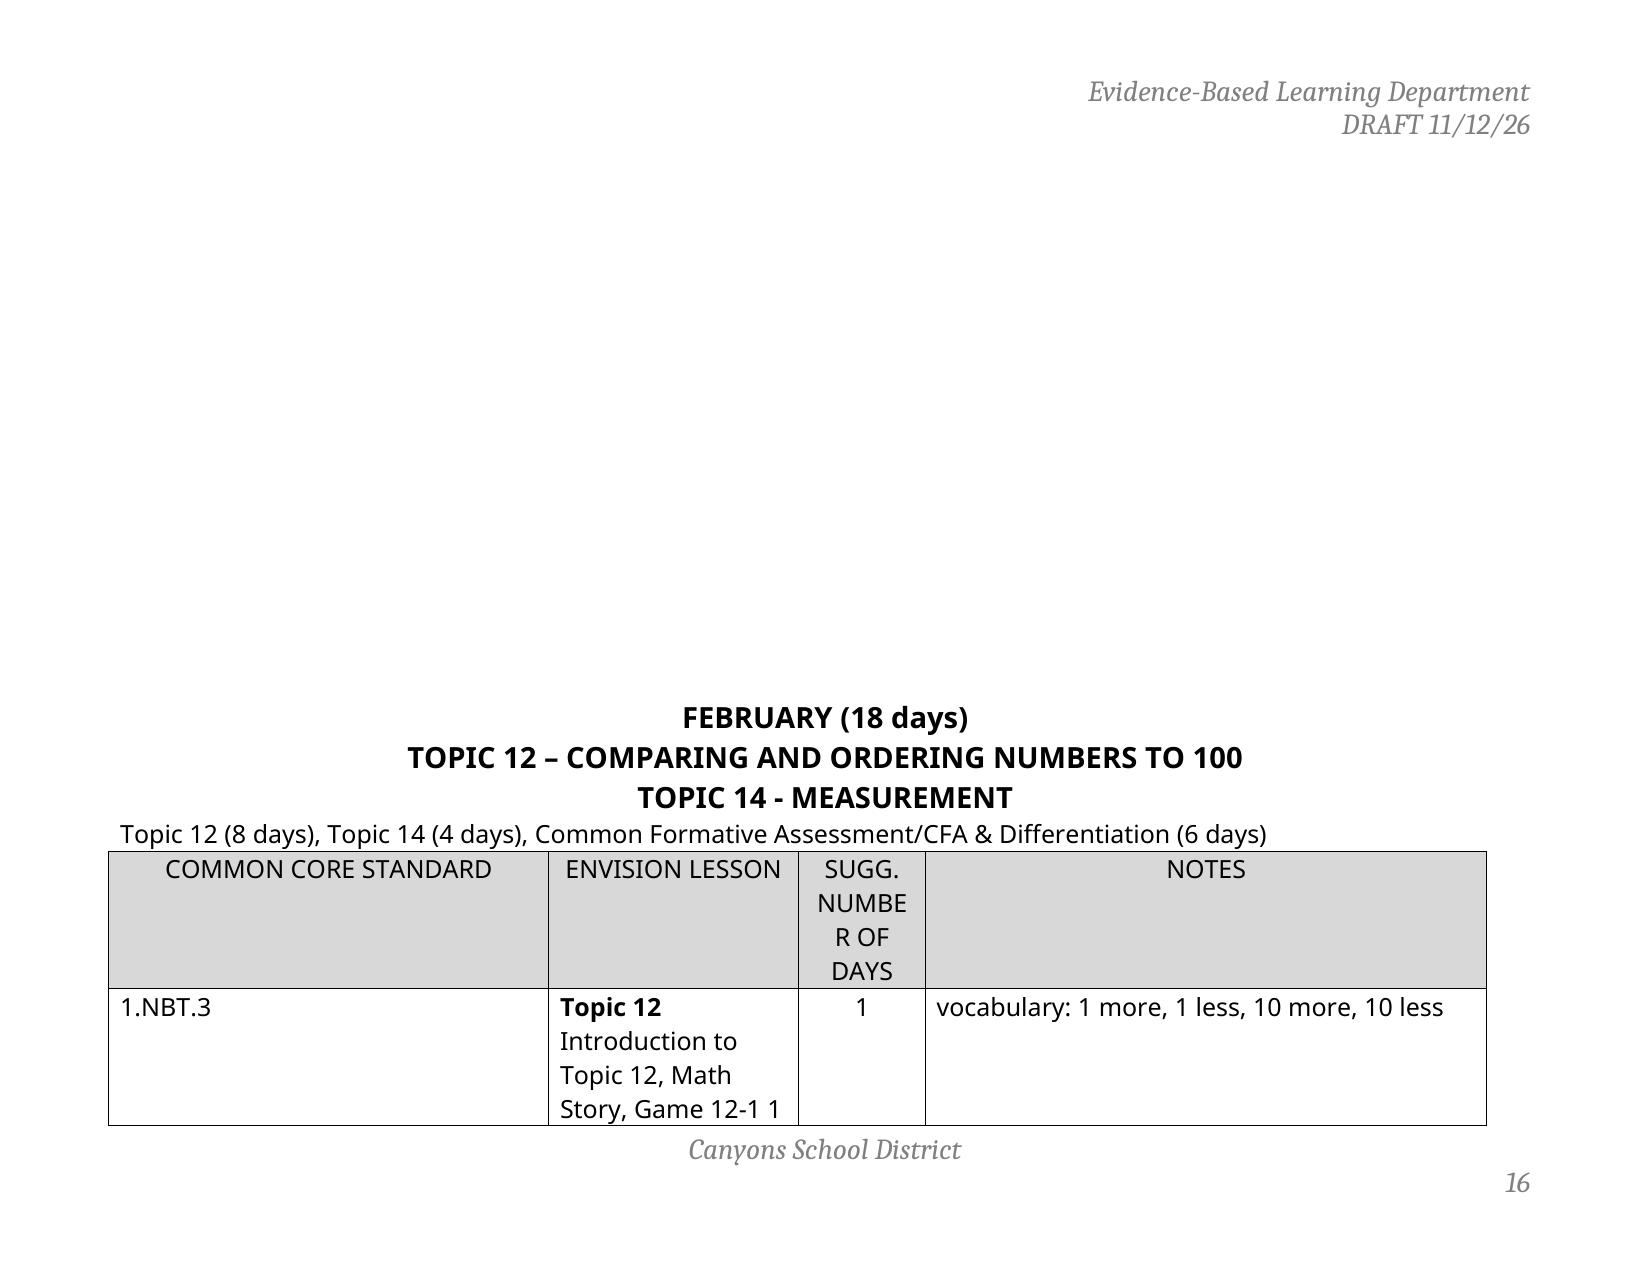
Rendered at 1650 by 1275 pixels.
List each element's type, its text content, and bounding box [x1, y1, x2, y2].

table_header SUGG. NUMBER OF DAYS [799, 852, 925, 988]
text TOPIC 12 – COMPARING AND ORDERING NUMBERS TO 100 [120, 737, 1530, 777]
table_header ENVISION LESSON [549, 852, 798, 988]
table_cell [926, 989, 1486, 1125]
text Topic 12 (8 days), Topic 14 (4 days), Common Formative Assessment/CFA & Differentiation (6 days) [120, 817, 1530, 851]
table_header COMMON CORE STANDARD [109, 852, 548, 988]
text TOPIC 14 - MEASUREMENT [120, 777, 1530, 817]
table_cell 1.NBT.3 [109, 989, 548, 1125]
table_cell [549, 989, 798, 1125]
text FEBRUARY (18 days) [120, 698, 1530, 737]
table_header NOTES [926, 852, 1486, 988]
table_cell 1 [799, 989, 925, 1125]
